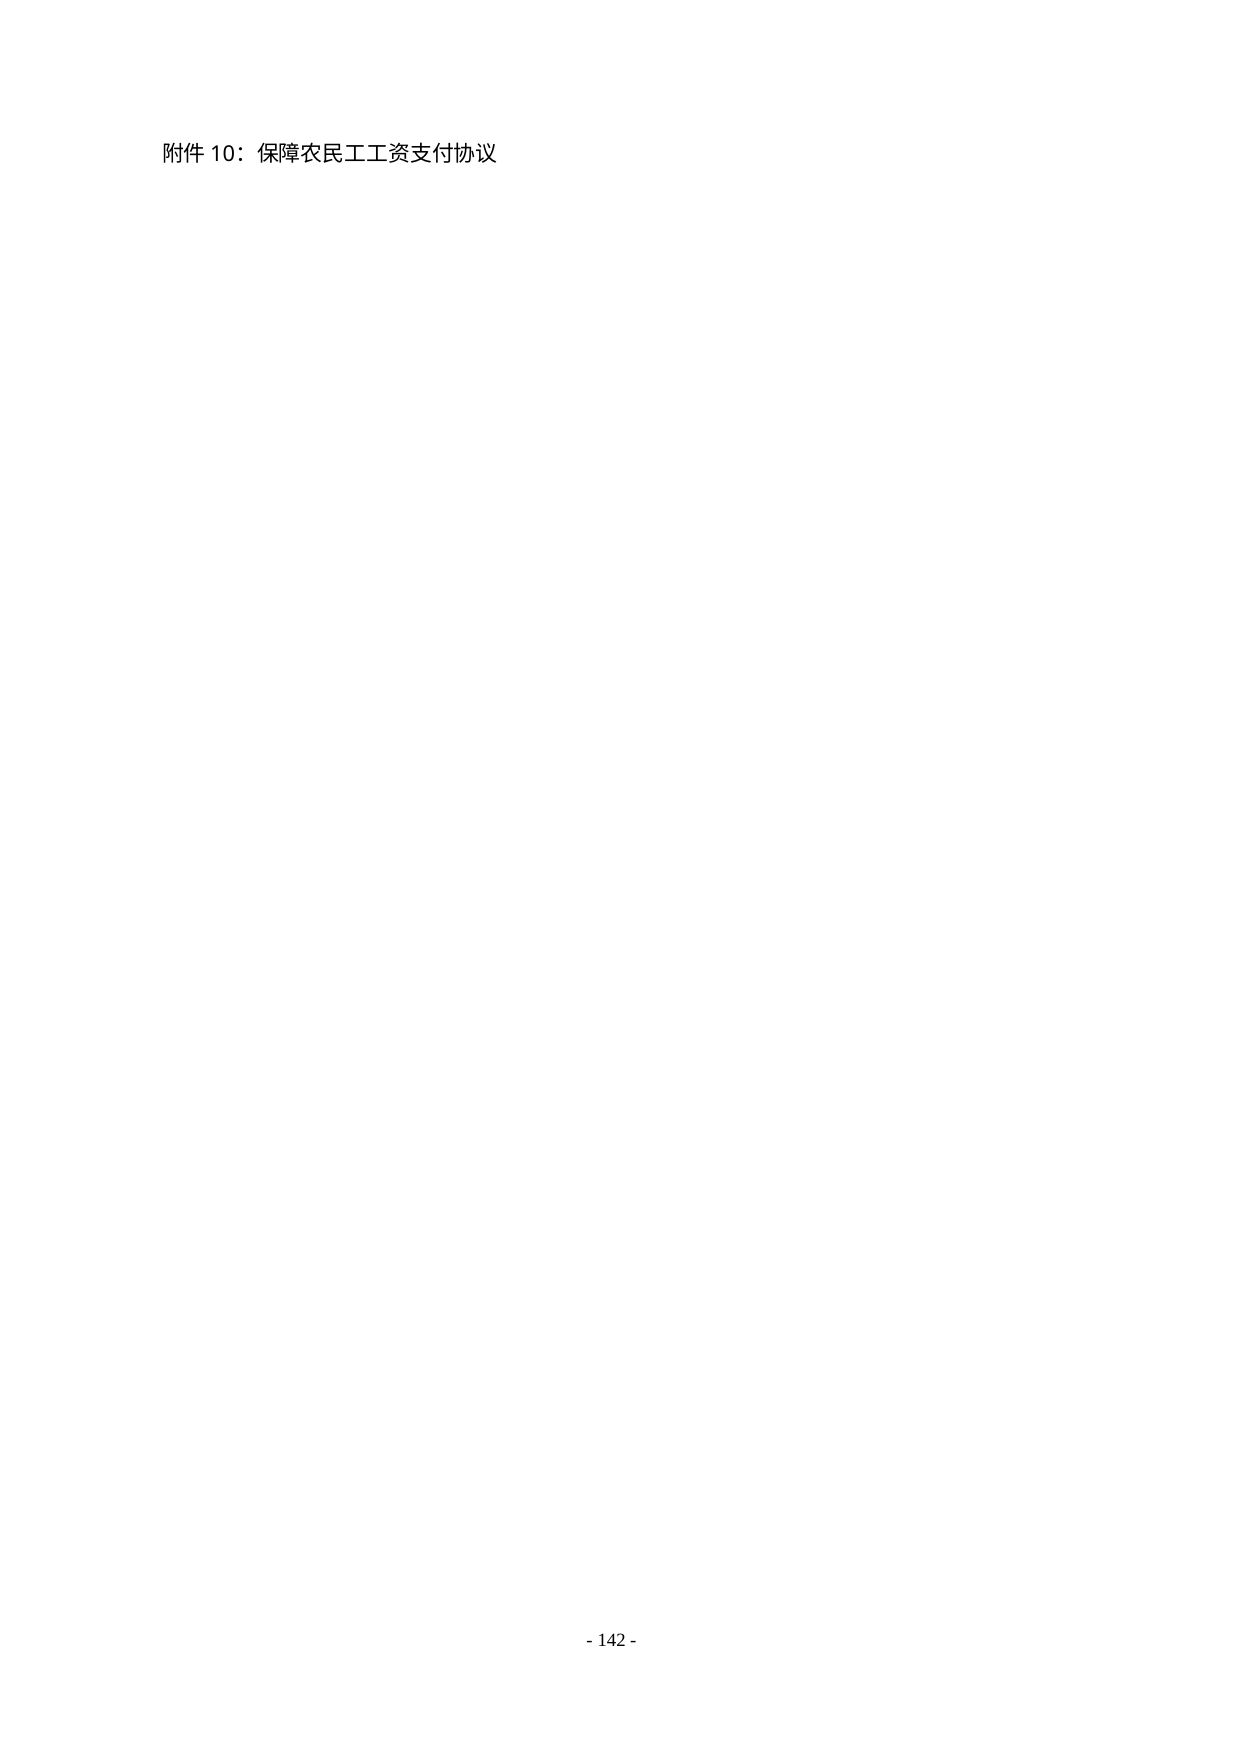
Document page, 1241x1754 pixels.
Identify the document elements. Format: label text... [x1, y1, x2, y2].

text 附件10：保障农民工工资支付协议 [118, 136, 1093, 168]
